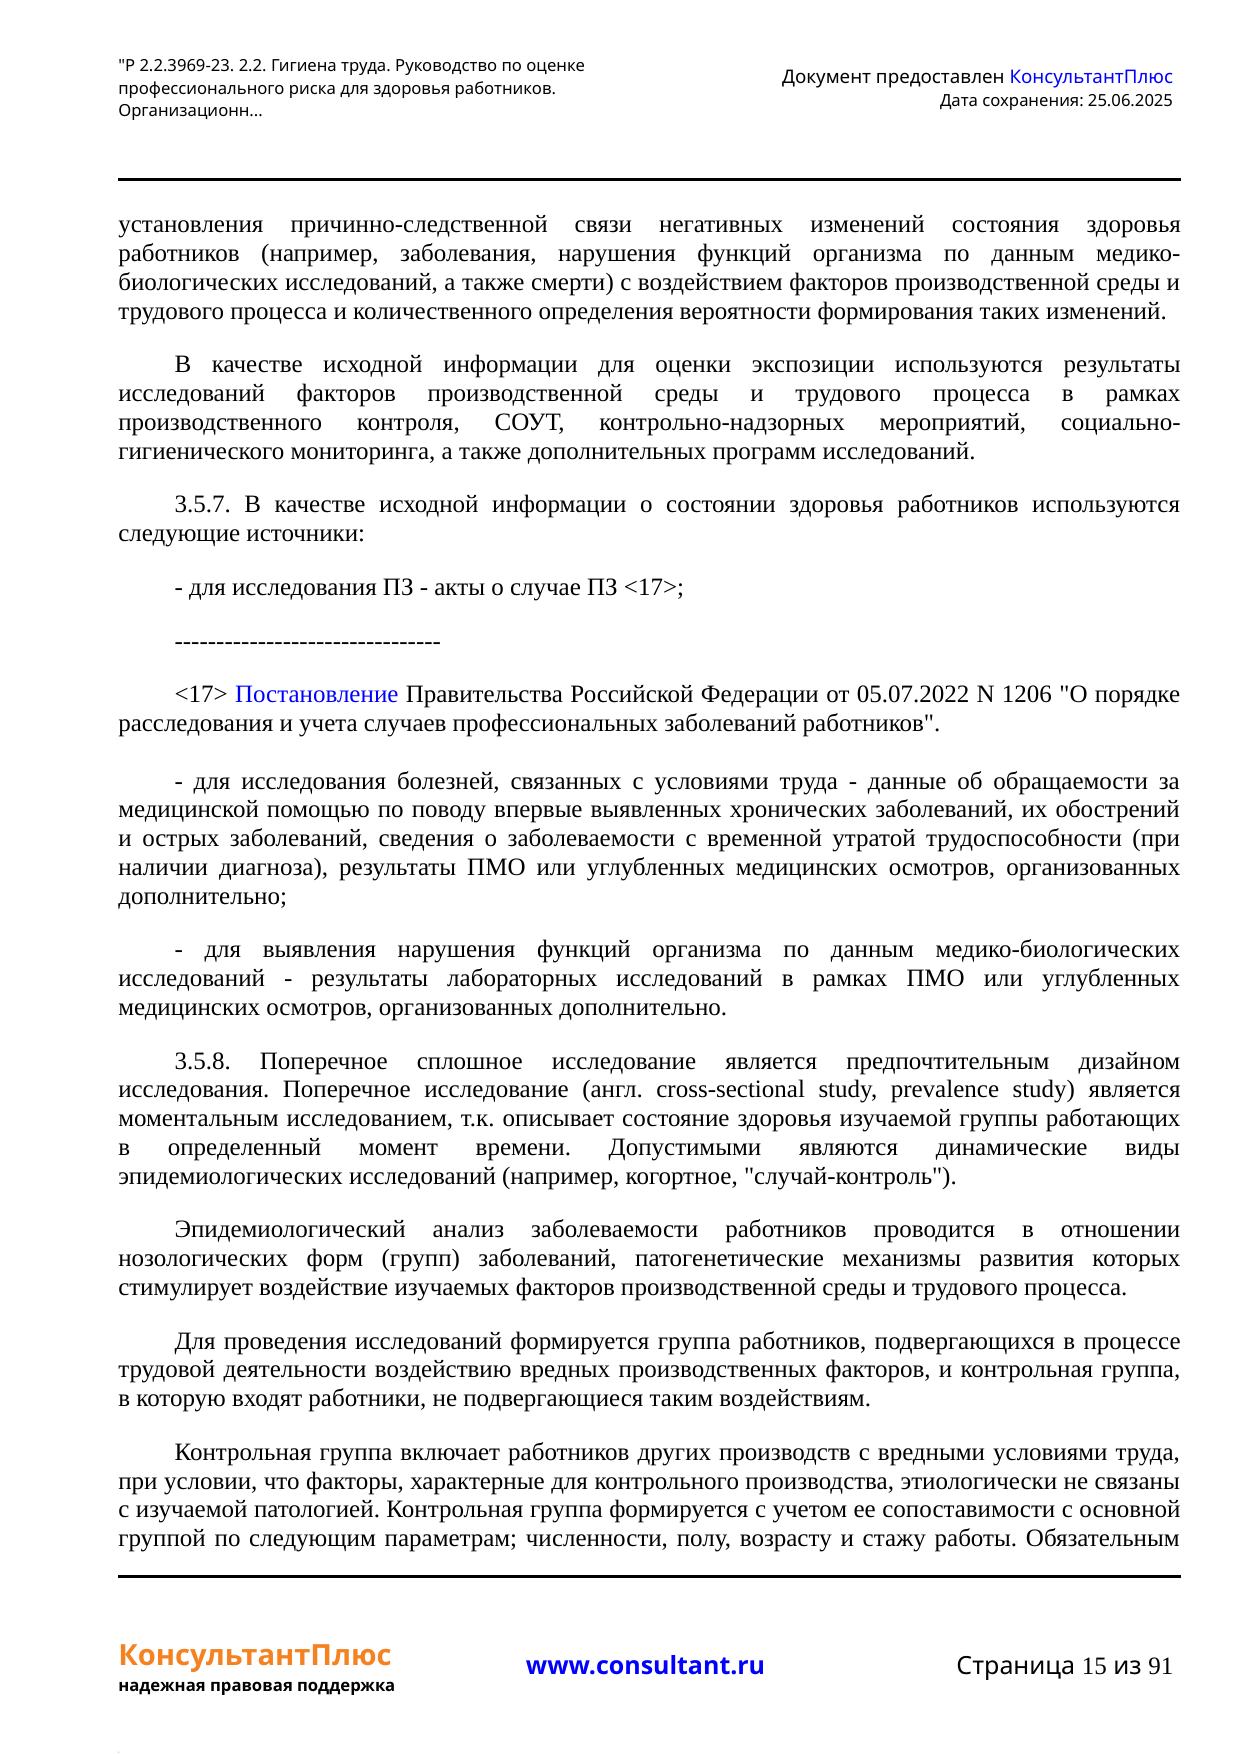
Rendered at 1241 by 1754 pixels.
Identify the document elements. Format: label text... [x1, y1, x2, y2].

text 3.5.7. В качестве исходной информации о состоянии здоровья работников используются следующие источники: [118, 489, 1181, 547]
text В качестве исходной информации для оценки экспозиции используются результаты исследований факторов производственной среды и трудового процесса в рамках производственного контроля, СОУТ, контрольно-надзорных мероприятий, социально-гигиенического мониторинга, а также дополнительных программ исследований. [118, 349, 1181, 464]
text - для выявления нарушения функций организма по данным медико-биологических исследований - результаты лабораторных исследований в рамках ПМО или углубленных медицинских осмотров, организованных дополнительно. [118, 934, 1181, 1021]
text - для исследования болезней, связанных с условиями труда - данные об обращаемости за медицинской помощью по поводу впервые выявленных хронических заболеваний, их обострений и острых заболеваний, сведения о заболеваемости с временной утратой трудоспособности (при наличии диагноза), результаты ПМО или углубленных медицинских осмотров, организованных дополнительно; [118, 766, 1181, 909]
text -------------------------------- [118, 626, 1181, 654]
text - для исследования ПЗ - акты о случае ПЗ <17>; [118, 572, 1181, 601]
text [118, 1437, 1181, 1552]
text Для проведения исследований формируется группа работников, подвергающихся в процессе трудовой деятельности воздействию вредных производственных факторов, и контрольная группа, в которую входят работники, не подвергающиеся таким воздействиям. [118, 1326, 1181, 1412]
text Эпидемиологический анализ заболеваемости работников проводится в отношении нозологических форм (групп) заболеваний, патогенетические механизмы развития которых стимулирует воздействие изучаемых факторов производственной среды и трудового процесса. [118, 1214, 1181, 1301]
text <17> Постановление Правительства Российской Федерации от 05.07.2022 N 1206 "О порядке расследования и учета случаев профессиональных заболеваний работников". [118, 679, 1181, 737]
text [118, 209, 1181, 324]
text 3.5.8. Поперечное сплошное исследование является предпочтительным дизайном исследования. Поперечное исследование (англ. cross-sectional study, prevalence study) является моментальным исследованием, т.к. описывает состояние здоровья изучаемой группы работающих в определенный момент времени. Допустимыми являются динамические виды эпидемиологических исследований (например, когортное, "случай-контроль"). [118, 1046, 1181, 1189]
